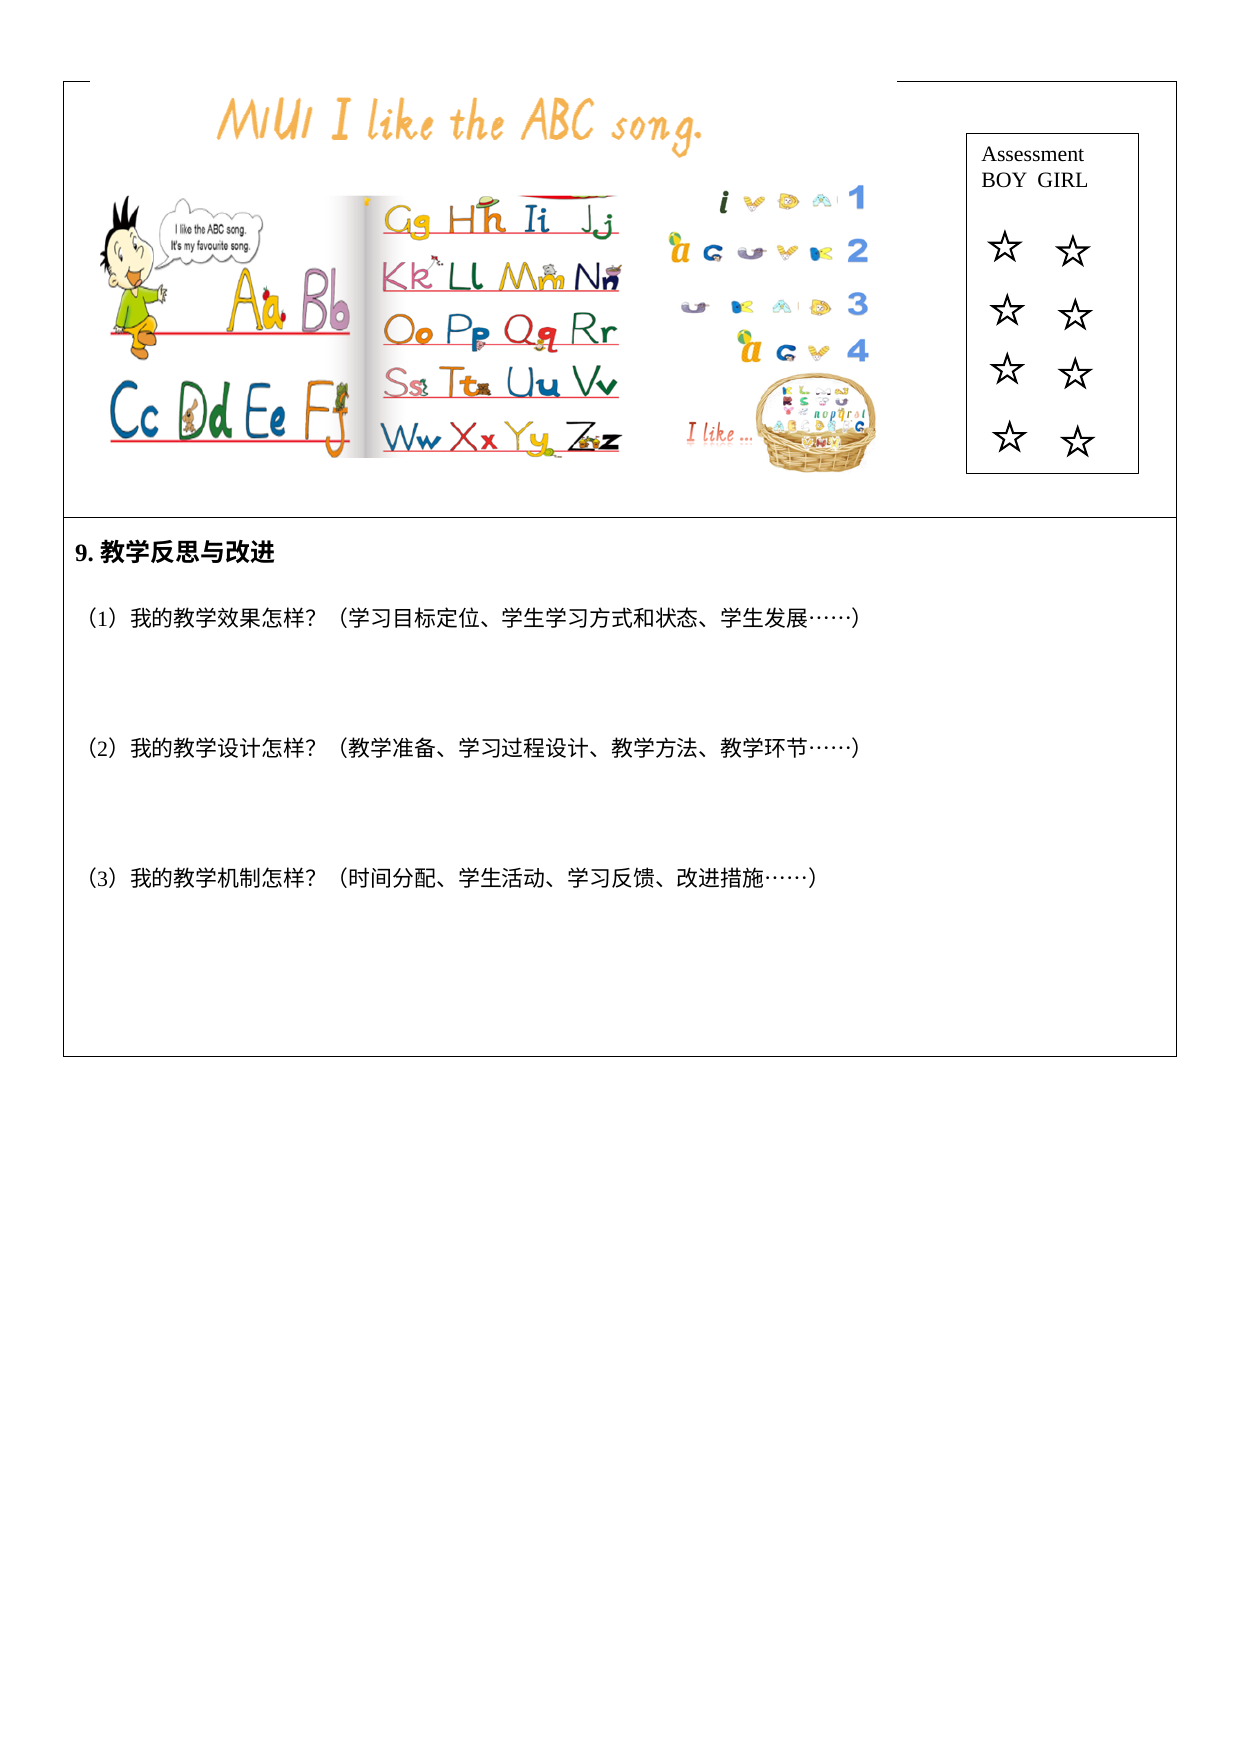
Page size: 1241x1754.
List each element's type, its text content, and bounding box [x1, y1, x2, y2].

table_cell 教学反思与改进 （1）我的教学效果怎样？（学习目标定位、学生学习方式和状态、学生发展……） （2）我的教学设计怎样？（教学准备、学习过程设计、教学方法、教学环节……） 我的教学机制怎样？（时间分配、学生活动、学习反馈、改进措施……） [64, 518, 1176, 1056]
picture [90, 81, 897, 494]
table_cell 7.板书设计 [64, 82, 1176, 517]
